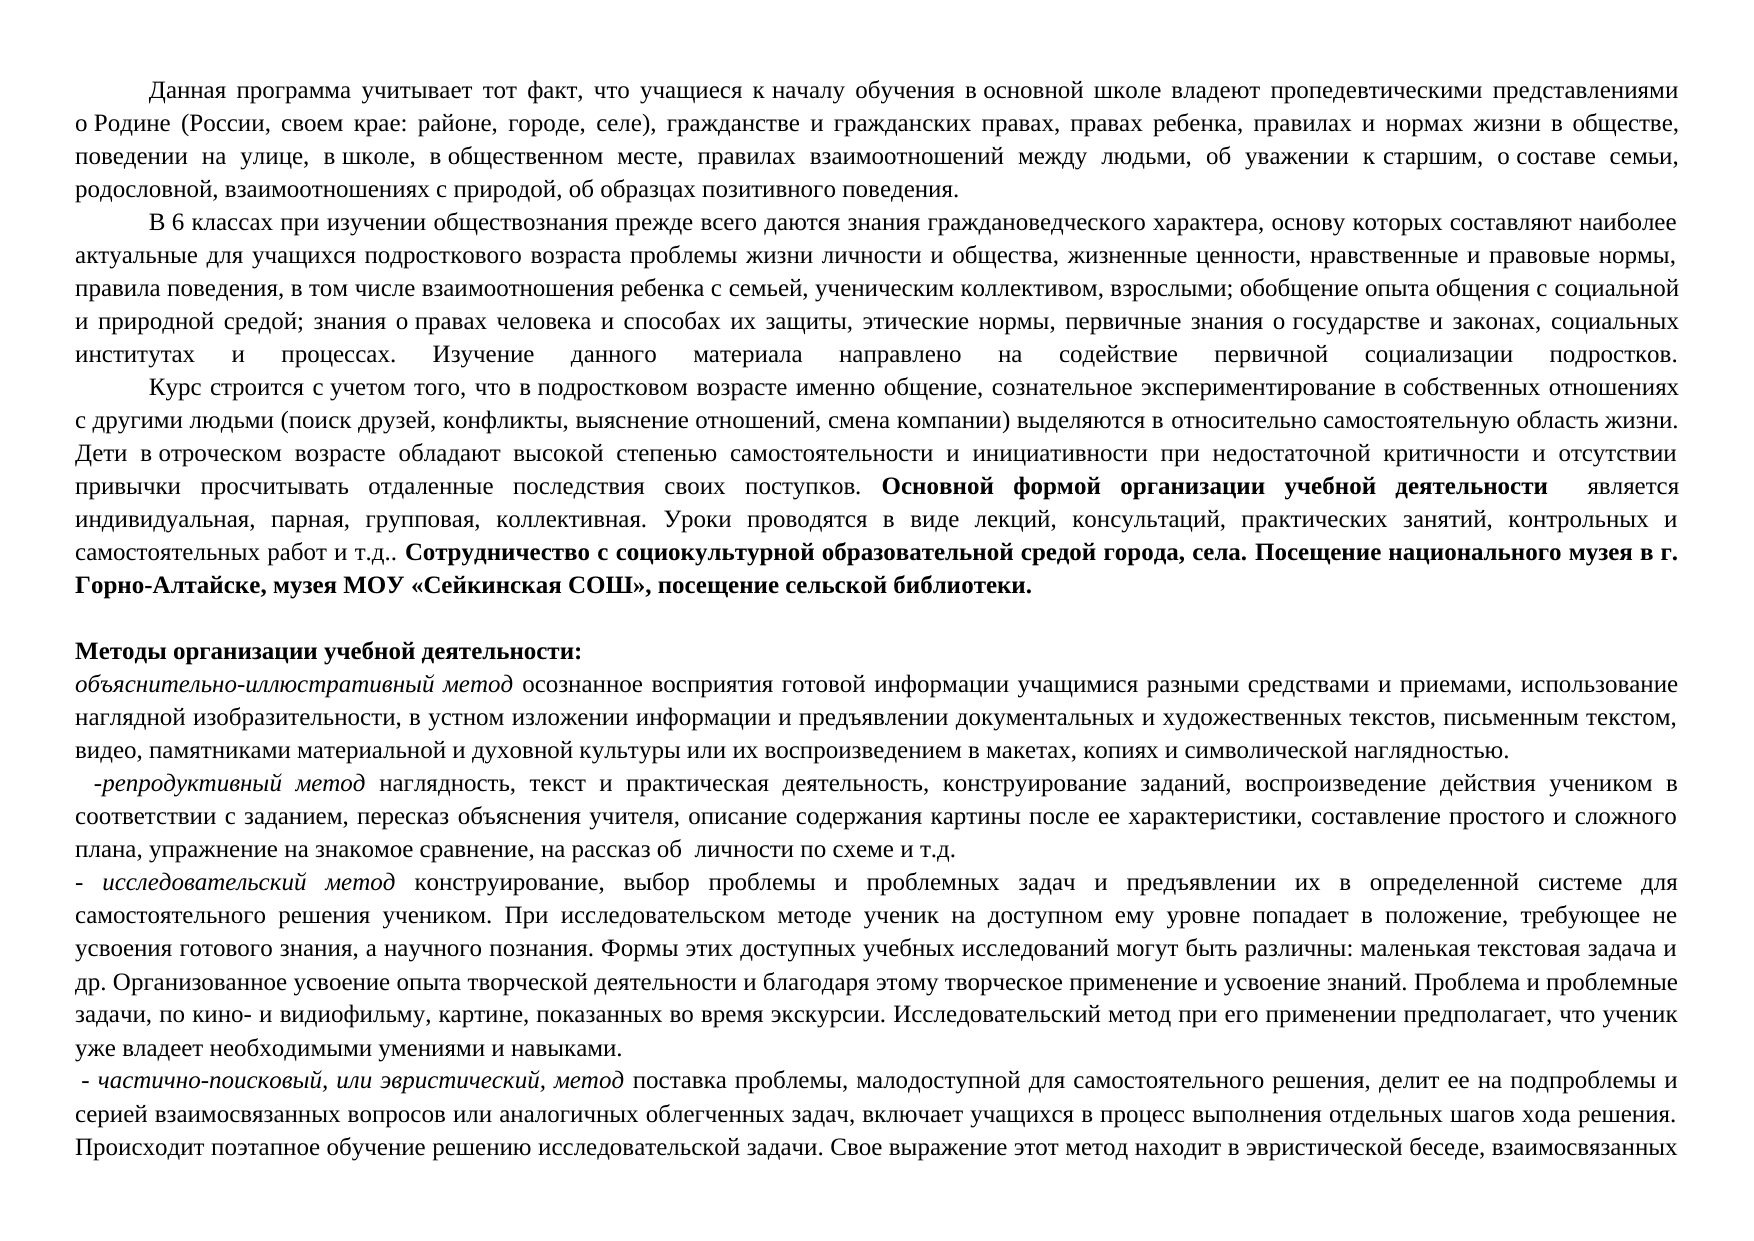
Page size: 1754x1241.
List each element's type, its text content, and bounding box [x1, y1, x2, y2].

text - исследовательский метод конструирование, выбор проблемы и проблемных задач и предъявлении их в определенной системе для самостоятельного решения учеником. При исследовательском методе ученик на доступном ему уровне попадает в положение, требующее не усвоения готового знания, а научного познания. Формы этих доступных учебных исследований могут быть различны: маленькая текстовая задача и др. Организованное усвоение опыта творческой деятельности и благодаря этому творческое применение и усвоение знаний. Проблема и проблемные задачи, по кино- и видиофильму, картине, показанных во время экскурсии. Исследовательский метод при его применении предполагает, что ученик уже владеет необходимыми умениями и навыками. [75, 867, 1679, 1061]
text -репродуктивный метод наглядность, текст и практическая деятельность, конструирование заданий, воспроизведение действия учеником в соответствии с заданием, пересказ объяснения учителя, описание содержания картины после ее характеристики, составление простого и сложного плана, упражнение на знакомое сравнение, на рассказ об личности по схеме и т.д. [75, 768, 1679, 863]
text В 6 классах при изучении обществознания прежде всего даются знания граждановедческого характера, основу которых составляют наиболее актуальные для учащихся подросткового возраста проблемы жизни личности и общества, жизненные ценности, нравственные и правовые нормы, правила поведения, в том числе взаимоотношения ребенка с семьей, ученическим коллективом, взрослыми; обобщение опыта общения с социальной и природной средой; знания о правах человека и способах их защиты, этические нормы, первичные знания о государстве и законах, социальных институтах и процессах. Изучение данного материала направлено на содействие первичной социализации подростков. Курс строится с учетом того, что в подростковом возрасте именно общение, сознательное экспериментирование в собственных отношениях с другими людьми (поиск друзей, конфликты, выяснение отношений, смена компании) выделяются в относительно самостоятельную область жизни. Дети в отроческом возрасте обладают высокой степенью самостоятельности и инициативности при недостаточной критичности и отсутствии привычки просчитывать отдаленные последствия своих поступков. Основной формой организации учебной деятельности является индивидуальная, парная, групповая, коллективная. Уроки проводятся в виде лекций, консультаций, практических занятий, контрольных и самостоятельных работ и т.д.. Сотрудничество с социокультурной образовательной средой города, села. Посещение национального музея в г. Горно-Алтайске, музея МОУ «Сейкинская СОШ», посещение сельской библиотеки. [75, 207, 1679, 599]
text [75, 1066, 1679, 1160]
text Методы организации учебной деятельности: [75, 636, 1679, 665]
text Данная программа учитывает тот факт, что учащиеся к началу обучения в основной школе владеют пропедевтическими представлениями о Родине (России, своем крае: районе, городе, селе), гражданстве и гражданских правах, правах ребенка, правилах и нормах жизни в обществе, поведении на улице, в школе, в общественном месте, правилах взаимоотношений между людьми, об уважении к старшим, о составе семьи, родословной, взаимоотношениях с природой, об образцах позитивного поведения. [75, 75, 1679, 203]
text объяснительно-иллюстративный метод осознанное восприятия готовой информации учащимися разными средствами и приемами, использование наглядной изобразительности, в устном изложении информации и предъявлении документальных и художественных текстов, письменным текстом, видео, памятниками материальной и духовной культуры или их воспроизведением в макетах, копиях и символической наглядностью. [75, 669, 1679, 764]
